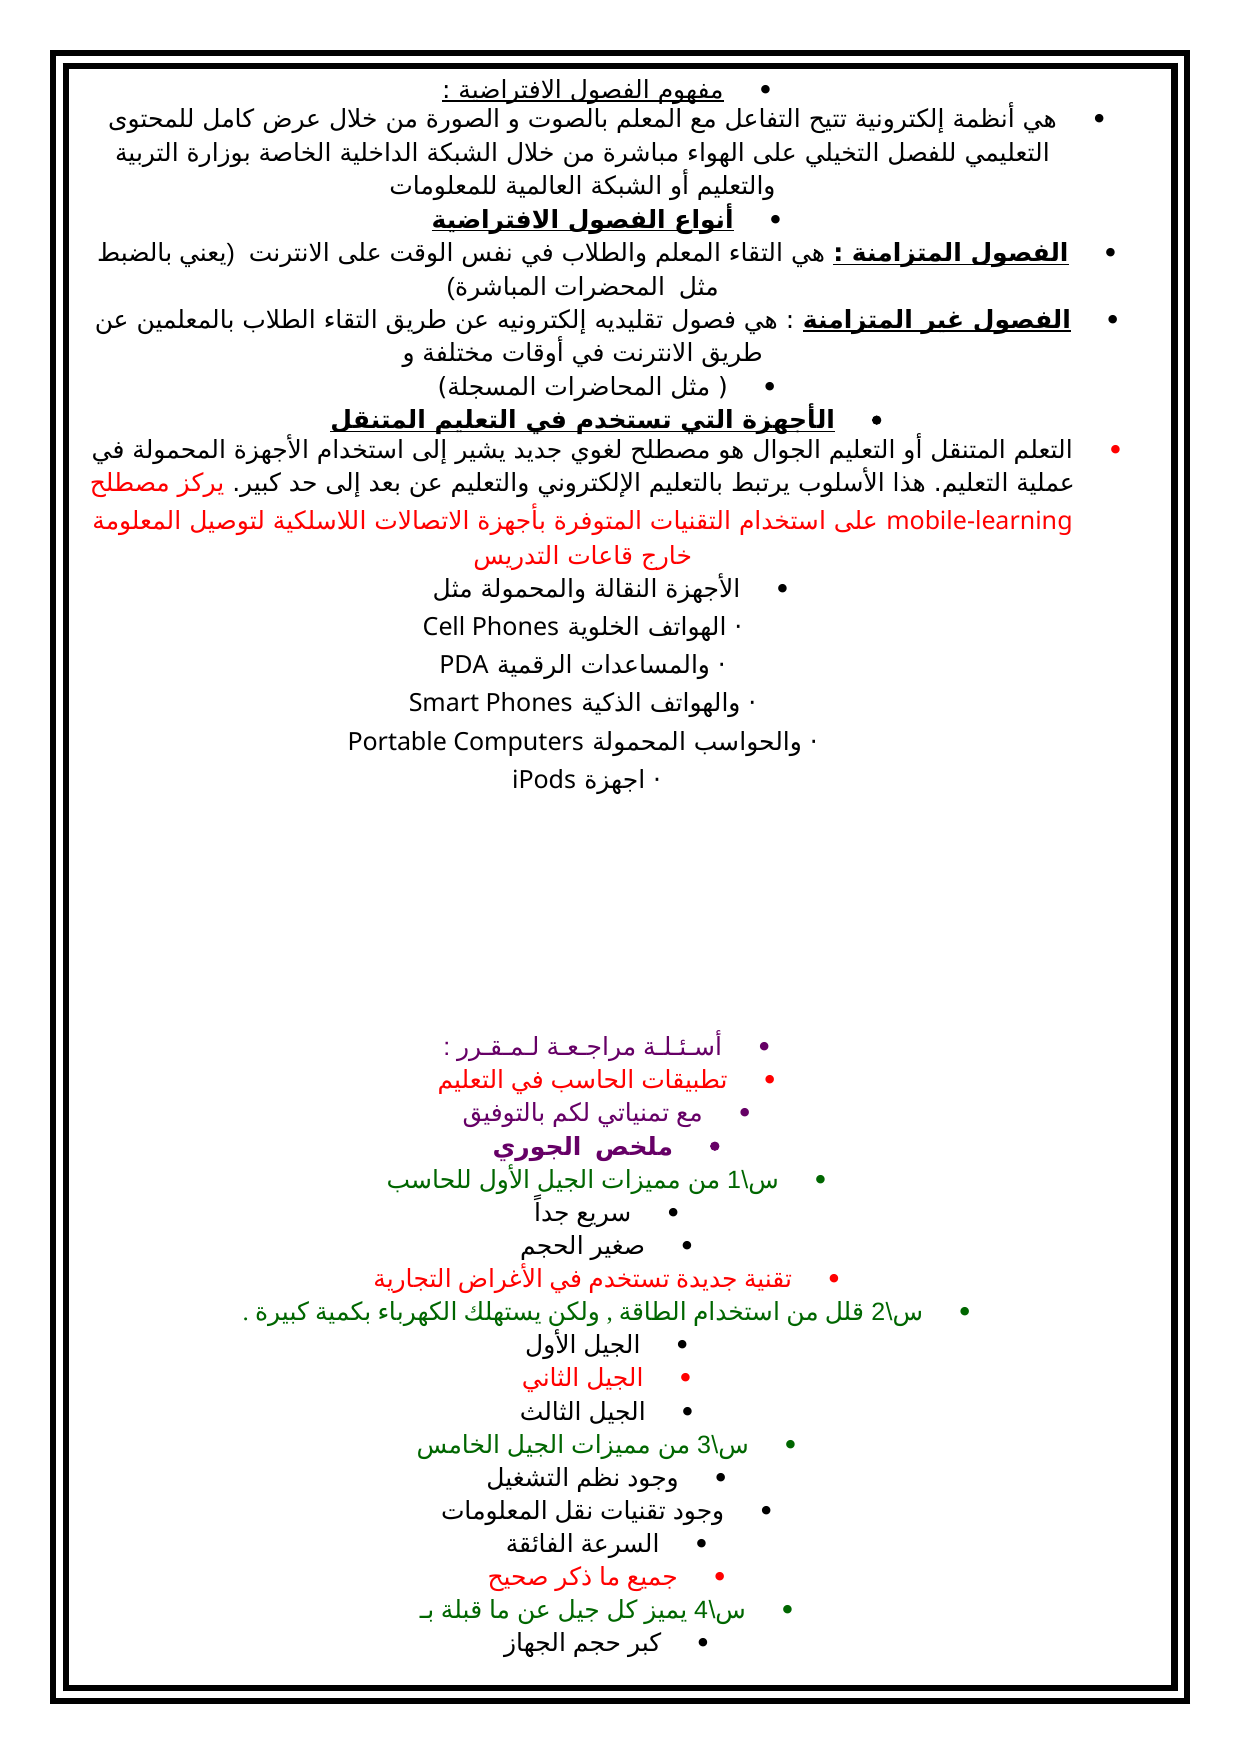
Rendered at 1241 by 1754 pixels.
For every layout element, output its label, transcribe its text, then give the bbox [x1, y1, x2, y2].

list هي أنظمة إلكترونية تتيح التفاعل مع المعلم بالصوت و الصورة من خلال عرض كامل للمحتوى التعليمي للفصل التخيلي على الهواء مباشرة من خلال الشبكة الداخلية الخاصة بوزارة التربية والتعليم أو الشبكة العالمية للمعلومات [75, 104, 1128, 200]
list الأجهزة التي تستخدم في التعليم المتنقل [75, 426, 1128, 456]
list وجود نظم التشغيل [75, 1513, 1128, 1542]
list س\2 قلل من استخدام الطاقة , ولكن يستهلك الكهرباء بكمية كبيرة . [75, 1347, 1128, 1376]
list الجيل الثاني [75, 1413, 1128, 1442]
list ملخص الجوري [75, 1182, 1128, 1210]
list س\3 من مميزات الجيل الخامس [75, 1479, 1128, 1508]
list الجيل الثالث [75, 1446, 1128, 1475]
list تقنية جديدة تستخدم في الأغراض التجارية [75, 1314, 1128, 1343]
list تطبيقات الحاسب في التعليم [75, 1115, 1128, 1144]
list أنواع الفصول الافتراضية [75, 205, 1128, 234]
list أسـئـلـة مراجـعـة لـمـقـرر : [75, 1082, 1128, 1111]
list الجيل الأول [75, 1380, 1128, 1409]
list صغير الحجم [75, 1281, 1128, 1310]
list جميع ما ذكر صحيح [75, 1612, 1128, 1641]
list السرعة الفائقة [75, 1579, 1128, 1608]
list الأجهزة النقالة والمحمولة مثل · الهواتف الخلوية Cell Phones · والمساعدات الرقمية PDA · والهواتف الذكية Smart Phones · والحواسب المحمولة Portable Computers · اجهزة iPods [75, 624, 1128, 878]
list سريع جداً [75, 1248, 1128, 1277]
list وجود تقنيات نقل المعلومات [75, 1546, 1128, 1575]
list مع تمنياتي لكم بالتوفيق [75, 1148, 1128, 1177]
list الفصول المتزامنة : هي التقاء المعلم والطلاب في نفس الوقت على الانترنت (يعني بالضبط مثل المحضرات المباشرة) [75, 238, 1128, 301]
list ( مثل المحاضرات المسجلة) [75, 372, 1128, 401]
list س\1 من مميزات الجيل الأول للحاسب [75, 1215, 1128, 1243]
list مفهوم الفصول الافتراضية : [75, 75, 1128, 104]
list التعلم المتنقل أو التعليم الجوال هو مصطلح لغوي جديد يشير إلى استخدام الأجهزة المحمولة في عملية التعليم. هذا الأسلوب يرتبط بالتعليم الإلكتروني والتعليم عن بعد إلى حد كبير. يركز مصطلح mobile-learning على استخدام التقنيات المتوفرة بأجهزة الاتصالات اللاسلكية لتوصيل المعلومة خارج قاعات التدريس [75, 485, 1128, 620]
list س\4 يميز كل جيل عن ما قبلة بـ [75, 1645, 1128, 1674]
list الفصول غير المتزامنة : هي فصول تقليديه إلكترونيه عن طريق التقاء الطلاب بالمعلمين عن طريق الانترنت في أوقات مختلفة و [75, 305, 1128, 368]
